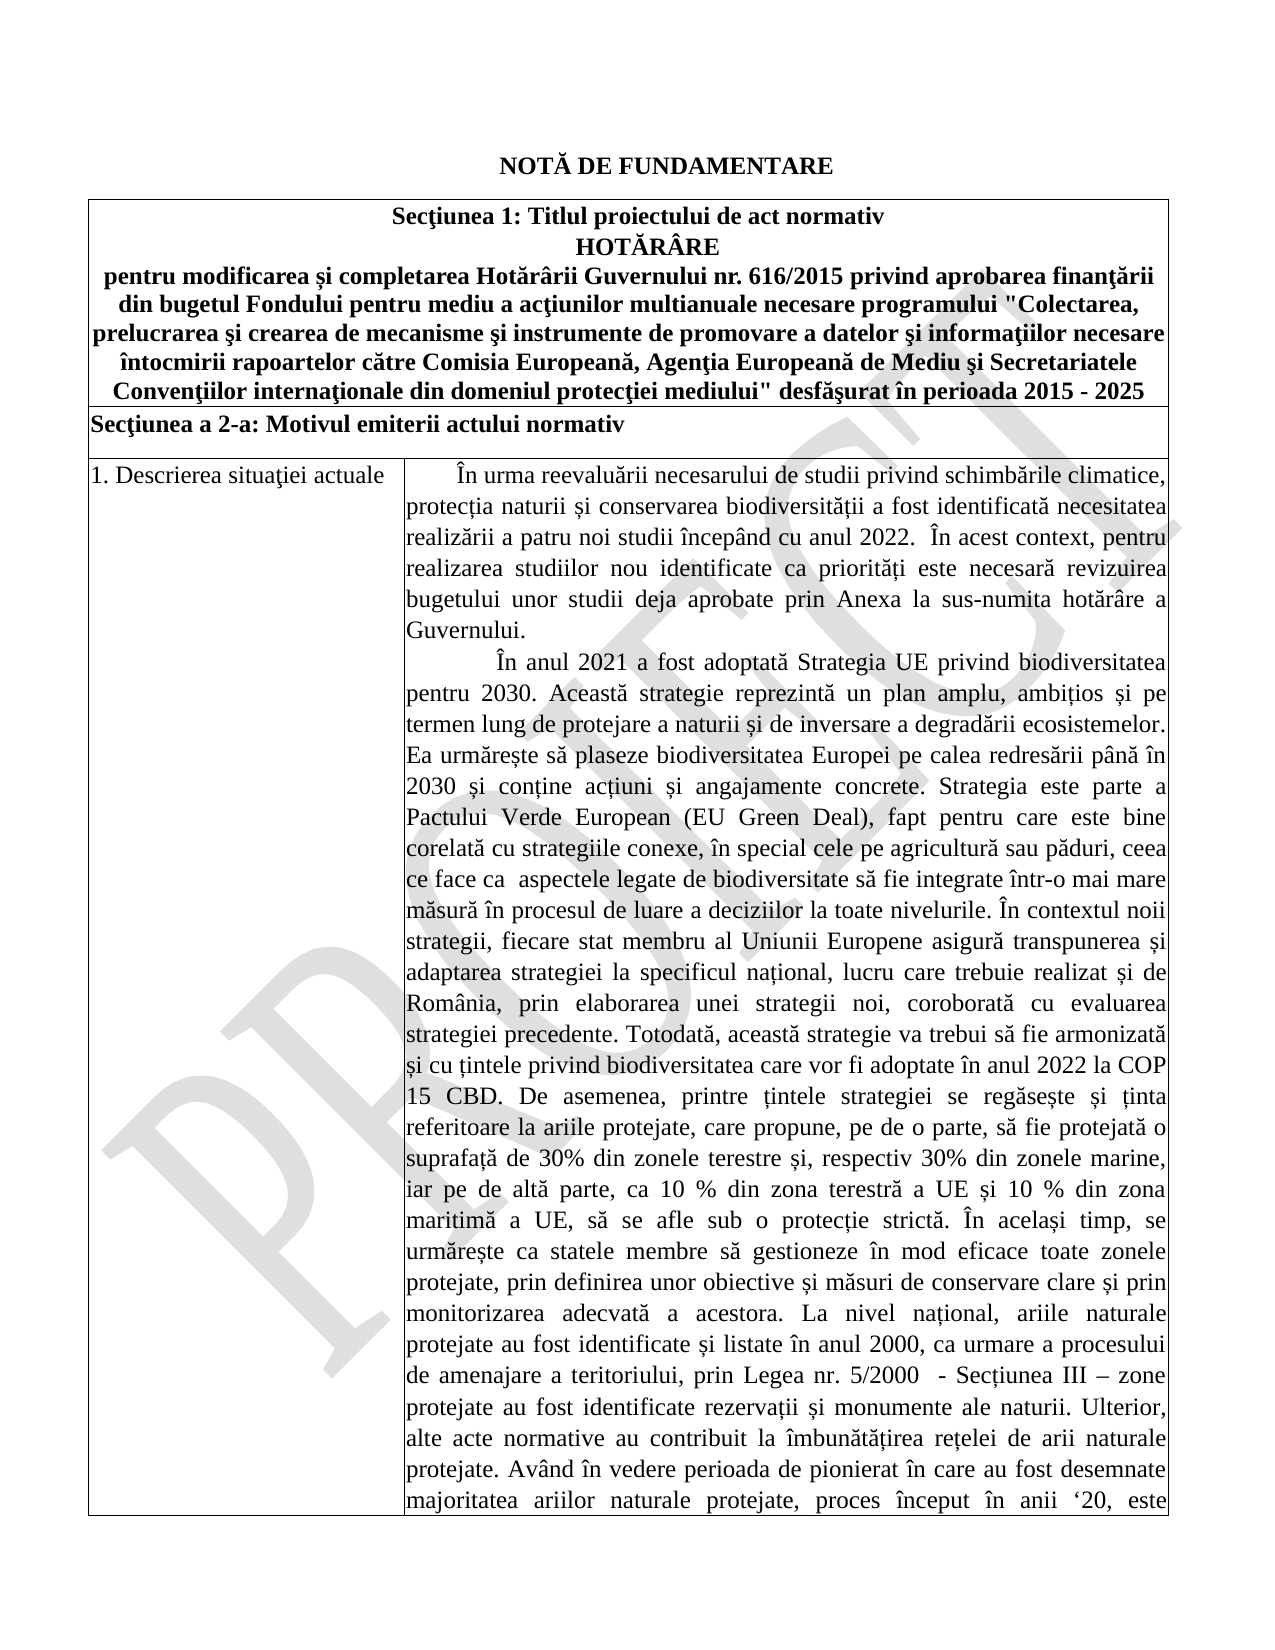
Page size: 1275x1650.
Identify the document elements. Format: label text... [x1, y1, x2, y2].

text NOTĂ DE FUNDAMENTARE [107, 151, 1226, 179]
table_header Secţiunea 1: Titlul proiectului de act normativ HOTĂRÂRE pentru modificarea și completarea Hotărârii Guvernului nr. 616/2015 privind aprobarea finanţării din bugetul Fondului pentru mediu a acţiunilor multianuale necesare programului "Colectarea, prelucrarea şi crearea de mecanisme şi instrumente de promovare a datelor şi informaţiilor necesare întocmirii rapoartelor către Comisia Europeană, Agenţia Europeană de Mediu şi Secretariatele Convenţiilor internaţionale din domeniul protecţiei mediului" desfăşurat în perioada 2015 - 2025 [89, 200, 1168, 406]
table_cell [405, 459, 1168, 1515]
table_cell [89, 459, 404, 1515]
table_cell Secţiunea a 2-a: Motivul emiterii actului normativ [89, 407, 1168, 458]
